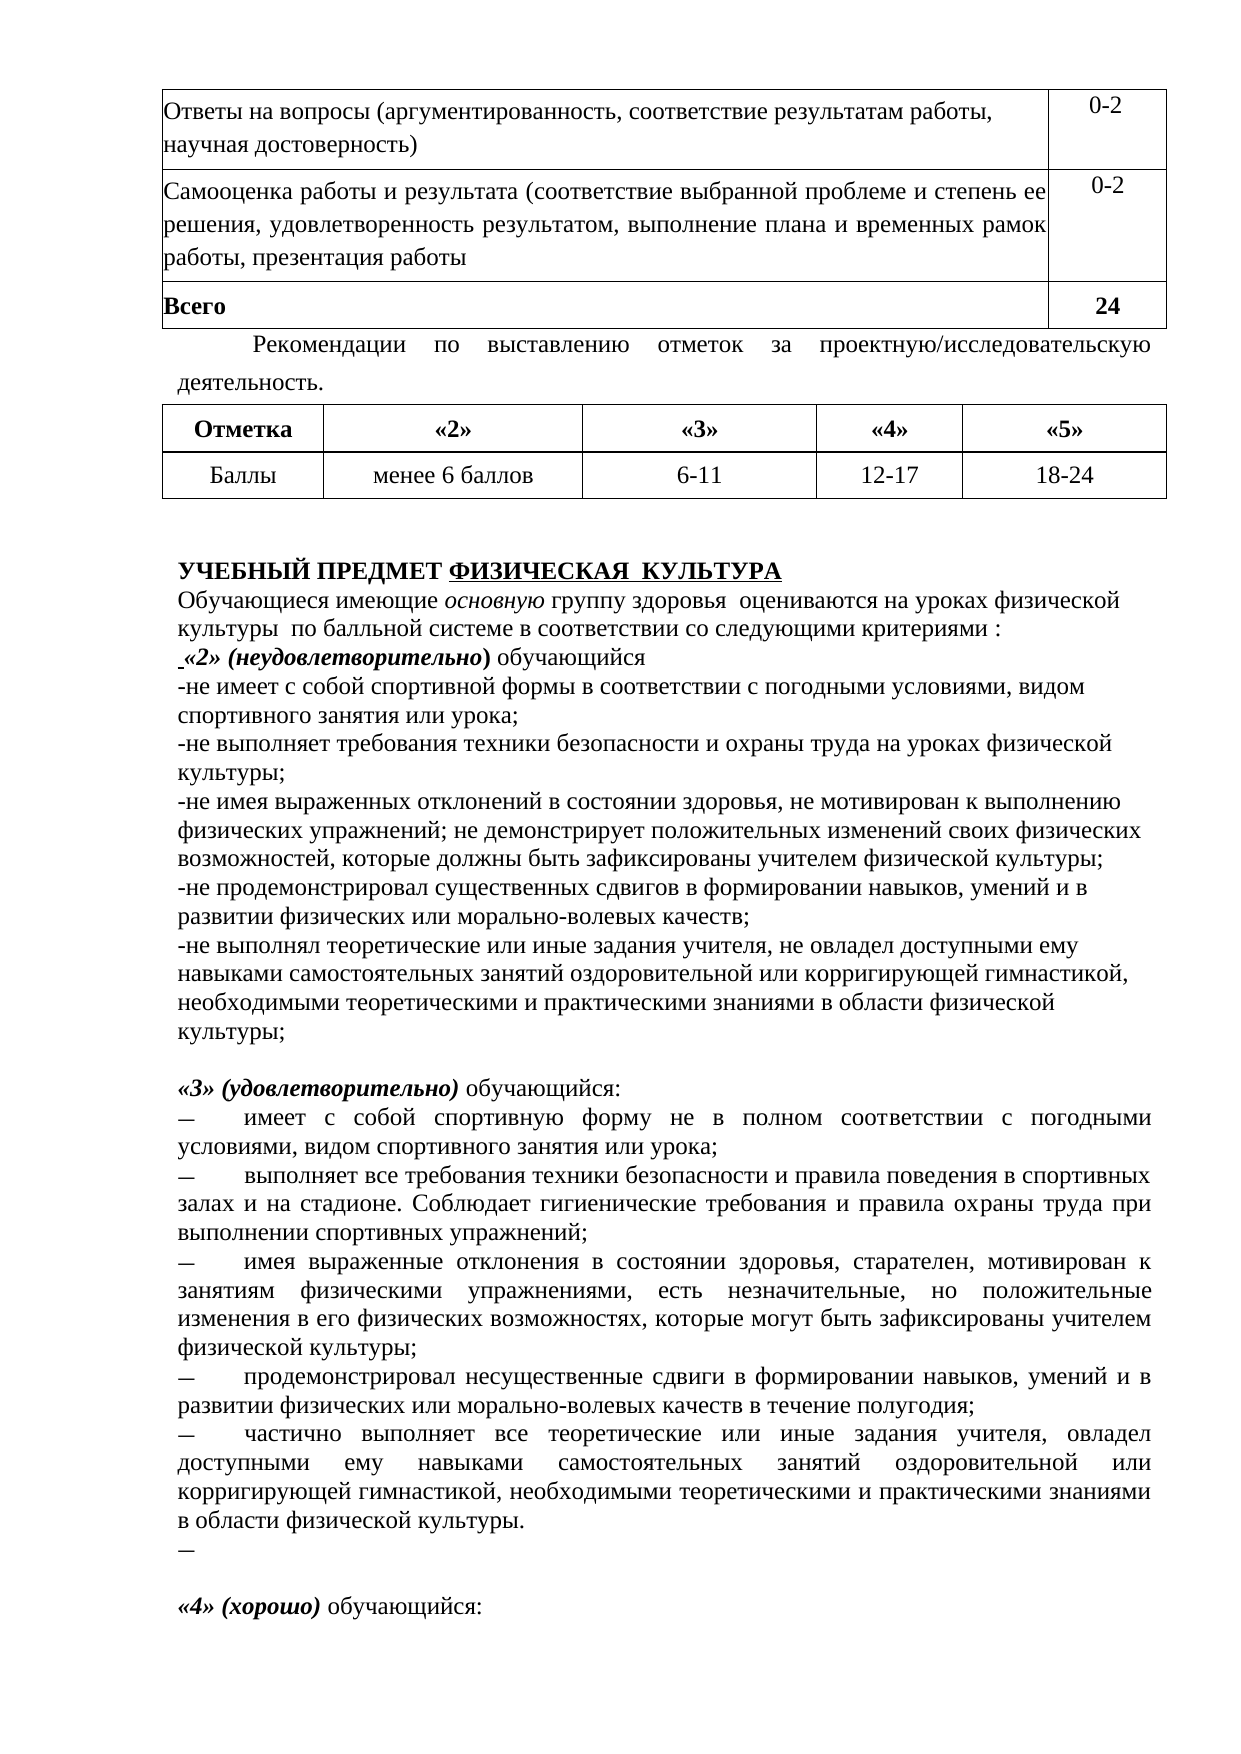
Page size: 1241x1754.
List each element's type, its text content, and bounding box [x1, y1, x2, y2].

table_cell Всего [163, 282, 1048, 328]
text «4» (хорошо) обучающийся: [177, 1591, 1152, 1620]
text УЧЕБНЫЙ ПРЕДМЕТ ФИЗИЧЕСКАЯ КУЛЬТУРА [177, 556, 1152, 585]
text -не выполнял теоретические или иные задания учителя, не овладел доступными ему навыками самостоятельных занятий оздоровительной или корригирующей гимнастикой, необходимыми теоретическими и практическими знаниями в области физической культуры; [177, 930, 1152, 1045]
table_cell Баллы [163, 453, 323, 497]
text -не имеет с собой спортивной формы в соответствии с погодными условиями, видом спортивного занятия или урока; [177, 671, 1152, 728]
text -не выполняет требования техники безопасности и охраны труда на уроках физической культуры; [177, 728, 1152, 786]
text Рекомендации по выставлению отметок за проектную/исследовательскую деятельность. [177, 329, 1152, 395]
text «2» (неудовлетворительно) обучающийся [177, 642, 1152, 671]
list выполняет все требования техники безопасности и правила поведения в спортивных залах и на стадионе. Соблюдает гигиенические требования и правила охраны труда при выполнении спортивных упражнений; [177, 1160, 1152, 1246]
table_cell 24 [1049, 282, 1166, 328]
list имеет с собой спортивную форму не в полном соответствии с погодными условиями, видом спортивного занятия или урока; [177, 1102, 1152, 1160]
text «3» (удовлетворительно) обучающийся: [177, 1073, 1152, 1102]
table_cell 18-24 [963, 453, 1166, 497]
table_header «5» [963, 405, 1166, 451]
table_cell 0-2 [1049, 90, 1166, 169]
table_header «3» [583, 405, 816, 451]
table_cell Самооценка работы и результата (соответствие выбранной проблеме и степень ее решения, удовлетворенность результатом, выполнение плана и временных рамок работы, презентация работы [163, 170, 1048, 281]
list продемонстрировал несущественные сдвиги в формировании навыков, умений и в развитии физических или морально-волевых качеств в течение полугодия; [177, 1361, 1152, 1418]
text Обучающиеся имеющие основную группу здоровья оцениваются на уроках физической культуры по балльной системе в соответствии со следующими критериями : [177, 585, 1152, 642]
table_cell Ответы на вопросы (аргументированность, соответствие результатам работы, научная достоверность) [163, 90, 1048, 169]
table_cell 12-17 [817, 453, 962, 497]
table_cell 6-11 [583, 453, 816, 497]
list частично выполняет все теоретические или иные задания учителя, овладел доступными ему навыками самостоятельных занятий оздоровительной или корригирующей гимнастикой, необходимыми теоретическими и практическими знаниями в области физической культуры. [177, 1418, 1152, 1533]
table_cell менее 6 баллов [324, 453, 582, 497]
table_cell 0-2 [1049, 170, 1166, 281]
table_header Отметка [163, 405, 323, 451]
table_header «2» [324, 405, 582, 451]
text -не имея выраженных отклонений в состоянии здоровья, не мотивирован к выполнению физических упражнений; не демонстрирует положительных изменений своих физических возможностей, которые должны быть зафиксированы учителем физической культуры; [177, 786, 1152, 872]
table_header «4» [817, 405, 962, 451]
text -не продемонстрировал существенных сдвигов в формировании навыков, умений и в развитии физических или морально-волевых качеств; [177, 872, 1152, 930]
list имея выраженные отклонения в состоянии здоровья, старателен, мотивирован к занятиям физическими упражнениями, есть незначительные, но положительные изменения в его физических возможностях, которые могут быть зафиксированы учителем физической культуры; [177, 1246, 1152, 1361]
